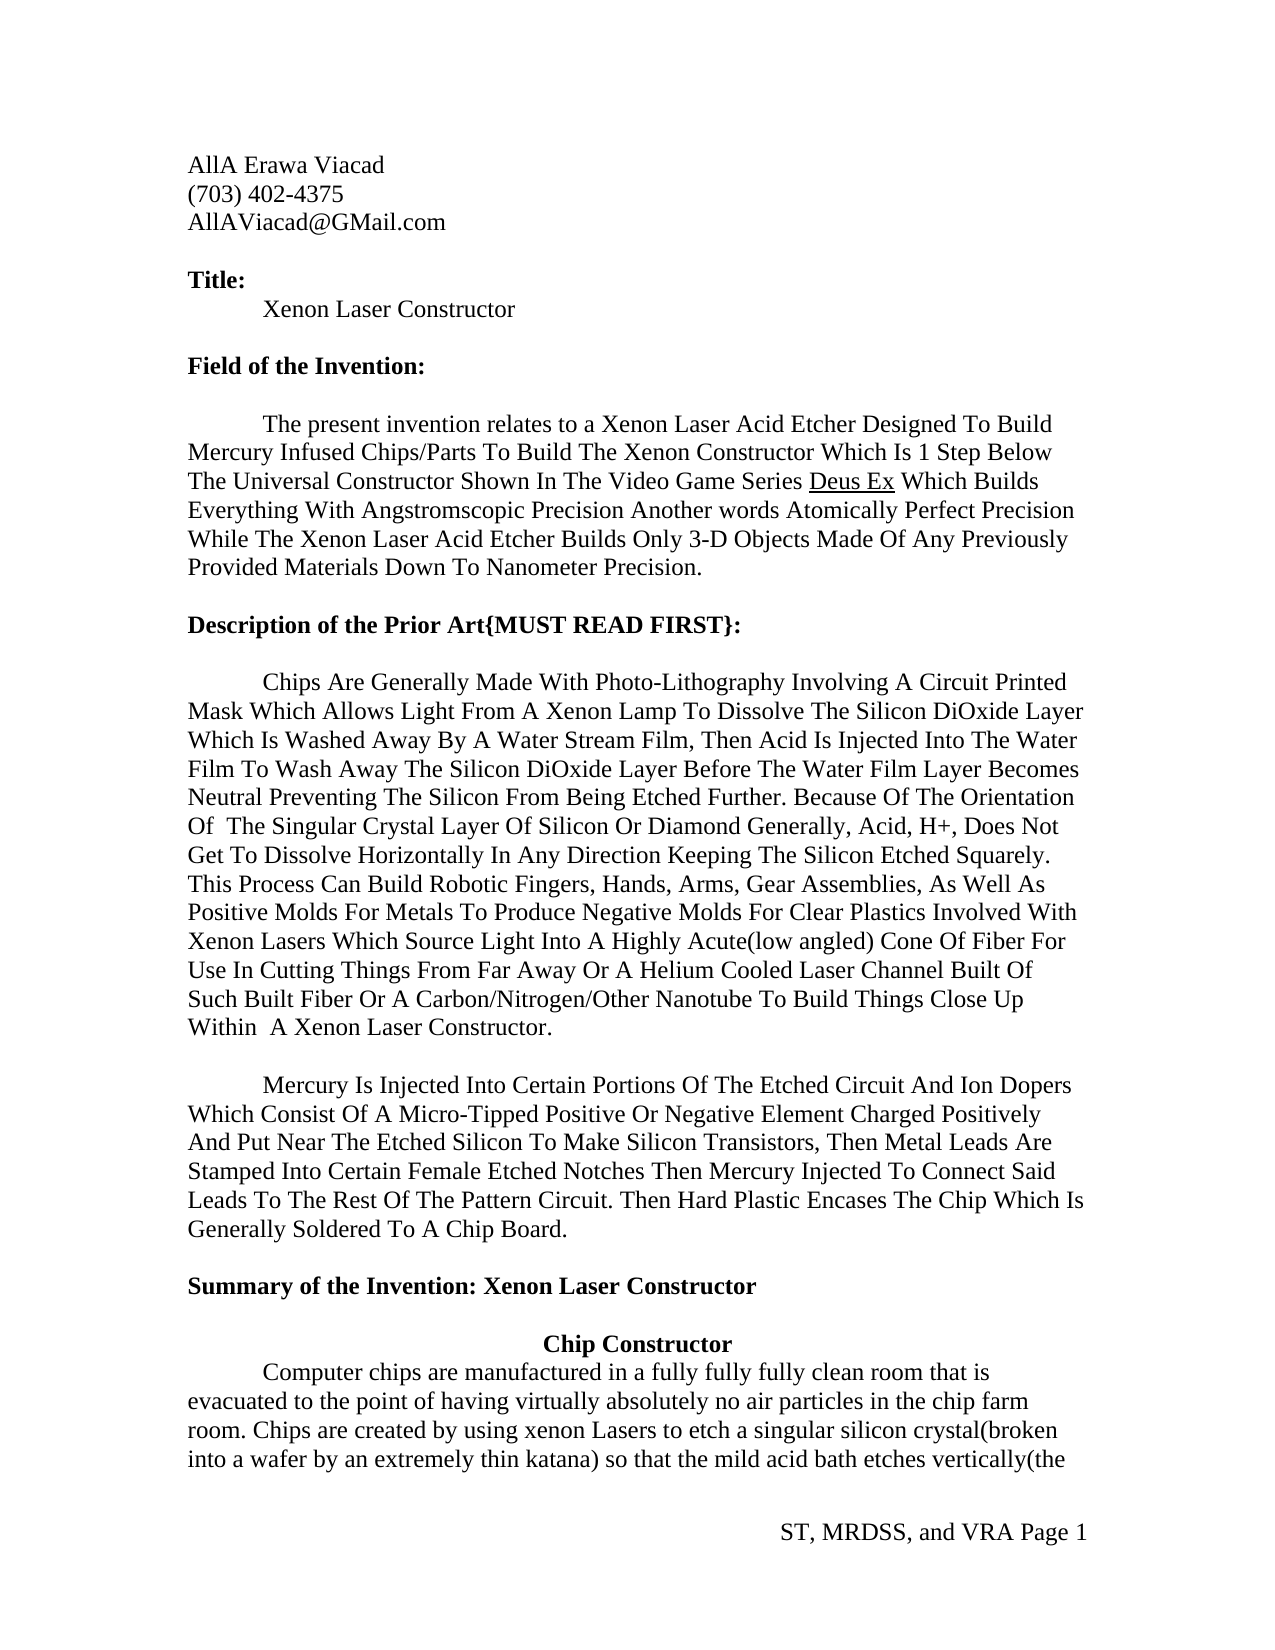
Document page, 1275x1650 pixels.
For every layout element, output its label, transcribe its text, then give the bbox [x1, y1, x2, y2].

text AllAViacad@GMail.com [187, 207, 1087, 236]
text Summary of the Invention: Xenon Laser Constructor [187, 1271, 1087, 1300]
text Field of the Invention: [187, 351, 1087, 380]
text Mercury Is Injected Into Certain Portions Of The Etched Circuit And Ion Dopers Which Consist Of A Micro-Tipped Positive Or Negative Element Charged Positively And Put Near The Etched Silicon To Make Silicon Transistors, Then Metal Leads Are Stamped Into Certain Female Etched Notches Then Mercury Injected To Connect Said Leads To The Rest Of The Pattern Circuit. Then Hard Plastic Encases The Chip Which Is Generally Soldered To A Chip Board. [187, 1070, 1087, 1242]
text Description of the Prior Art{MUST READ FIRST}: [187, 610, 1087, 639]
text Title: [187, 265, 1087, 294]
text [187, 1357, 1087, 1472]
text The present invention relates to a Xenon Laser Acid Etcher Designed To Build Mercury Infused Chips/Parts To Build The Xenon Constructor Which Is 1 Step Below The Universal Constructor Shown In The Video Game Series Deus Ex Which Builds Everything With Angstromscopic Precision Another words Atomically Perfect Precision While The Xenon Laser Acid Etcher Builds Only 3-D Objects Made Of Any Previously Provided Materials Down To Nanometer Precision. [187, 409, 1087, 581]
text Chip Constructor [187, 1329, 1087, 1357]
text AllA Erawa Viacad [187, 150, 1087, 179]
text (703) 402-4375 [187, 179, 1087, 207]
text Chips Are Generally Made With Photo-Lithography Involving A Circuit Printed Mask Which Allows Light From A Xenon Lamp To Dissolve The Silicon DiOxide Layer Which Is Washed Away By A Water Stream Film, Then Acid Is Injected Into The Water Film To Wash Away The Silicon DiOxide Layer Before The Water Film Layer Becomes Neutral Preventing The Silicon From Being Etched Further. Because Of The Orientation Of The Singular Crystal Layer Of Silicon Or Diamond Generally, Acid, H+, Does Not Get To Dissolve Horizontally In Any Direction Keeping The Silicon Etched Squarely. This Process Can Build Robotic Fingers, Hands, Arms, Gear Assemblies, As Well As Positive Molds For Metals To Produce Negative Molds For Clear Plastics Involved With Xenon Lasers Which Source Light Into A Highly Acute(low angled) Cone Of Fiber For Use In Cutting Things From Far Away Or A Helium Cooled Laser Channel Built Of Such Built Fiber Or A Carbon/Nitrogen/Other Nanotube To Build Things Close Up Within A Xenon Laser Constructor. [187, 667, 1087, 1041]
text Xenon Laser Constructor [187, 294, 1087, 322]
